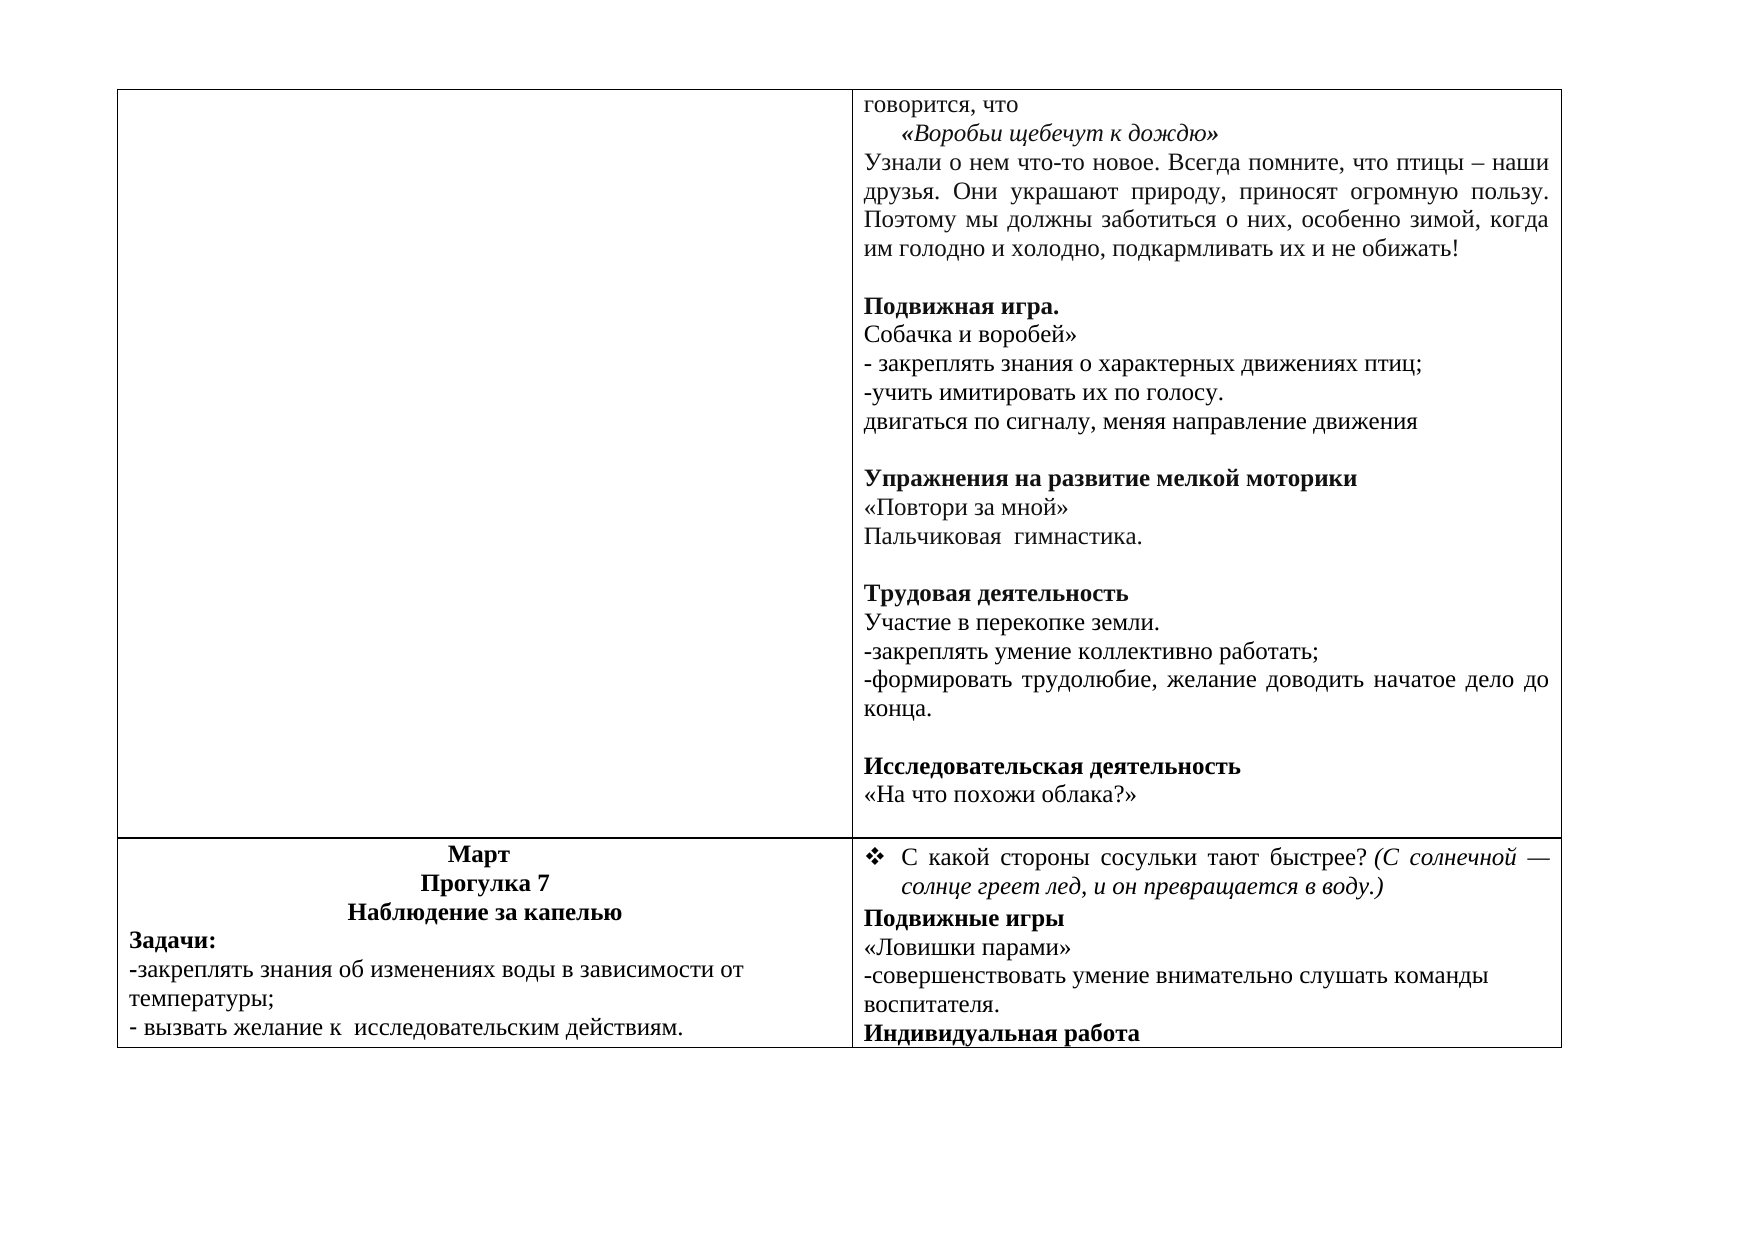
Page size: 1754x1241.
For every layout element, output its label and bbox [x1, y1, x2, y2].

table_cell [118, 90, 852, 837]
table_cell [853, 90, 1561, 837]
table_header [118, 839, 852, 1047]
table_header [853, 839, 1561, 1047]
